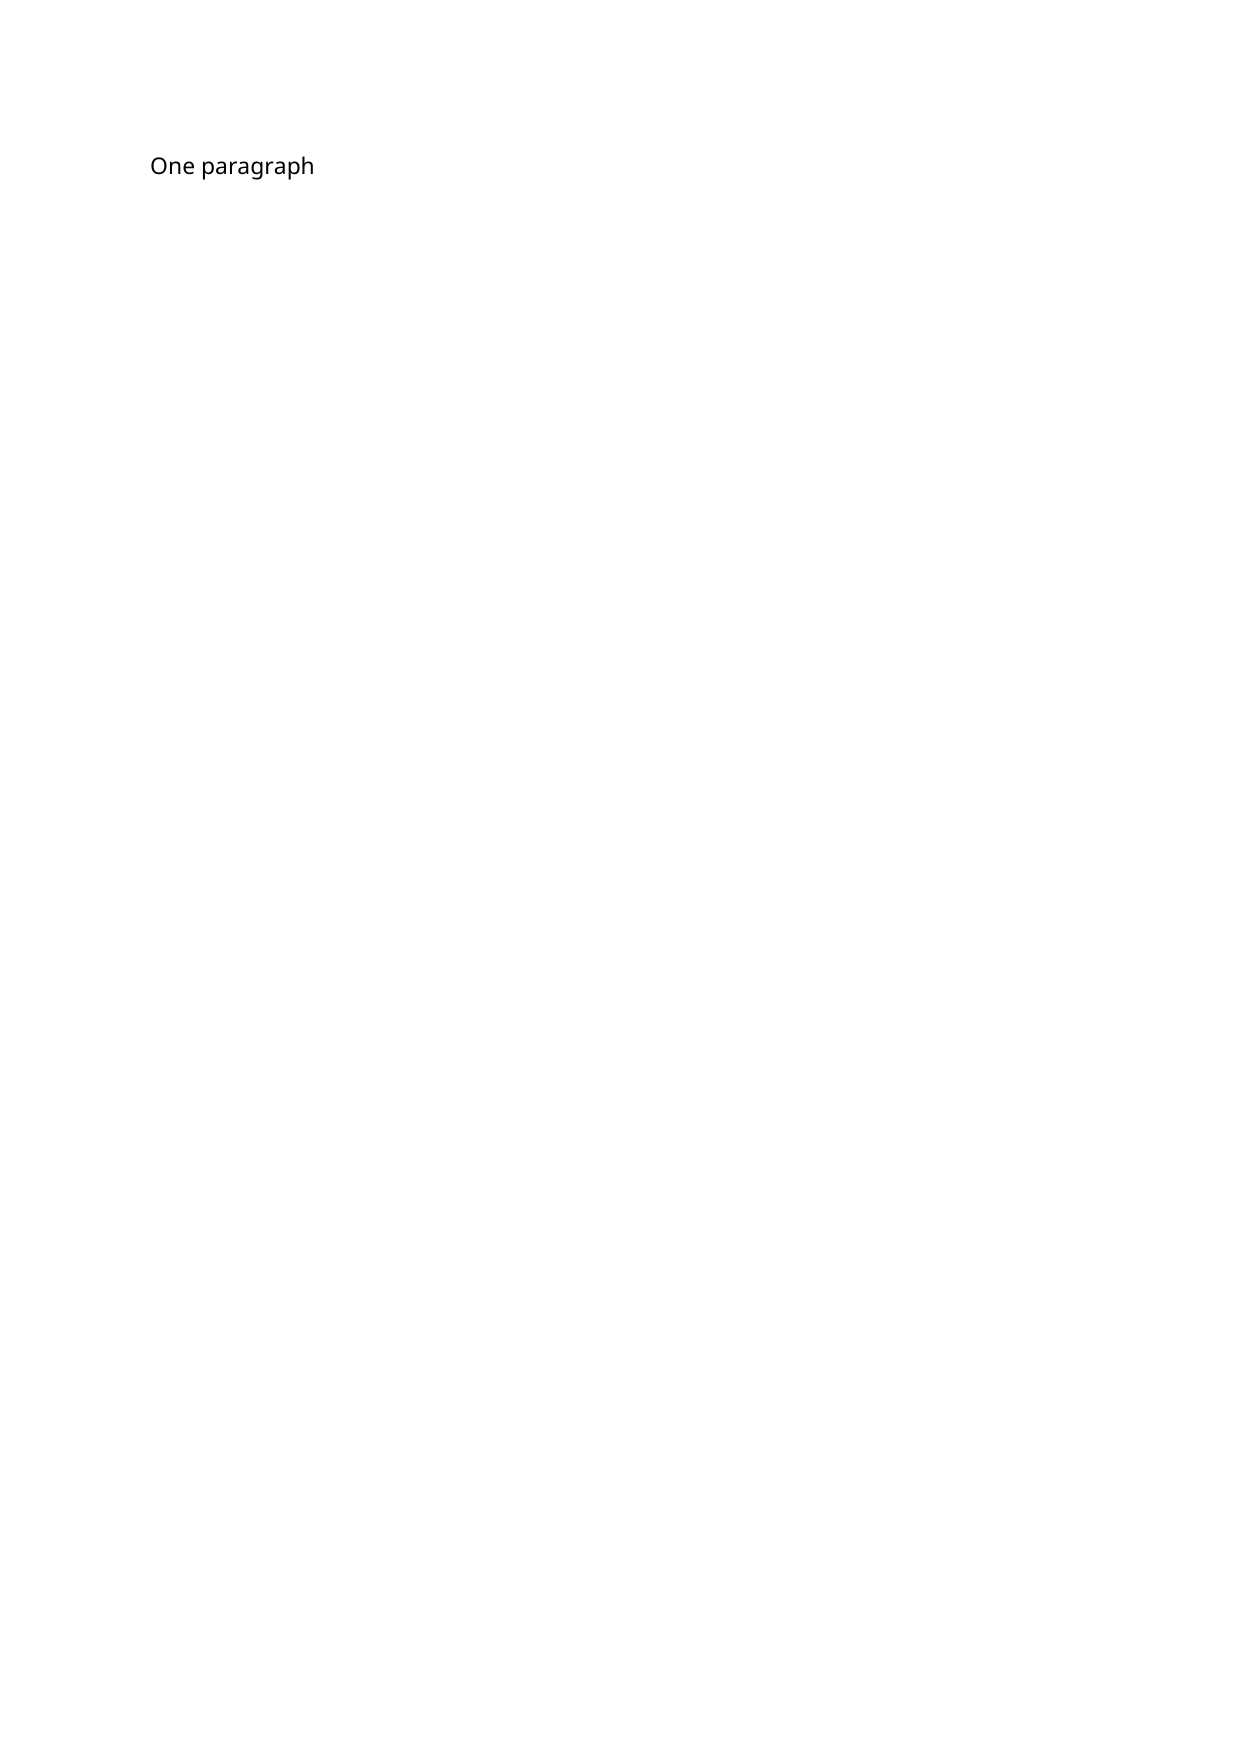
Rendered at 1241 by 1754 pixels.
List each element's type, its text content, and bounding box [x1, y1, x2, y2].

text One paragraph [150, 150, 1090, 181]
